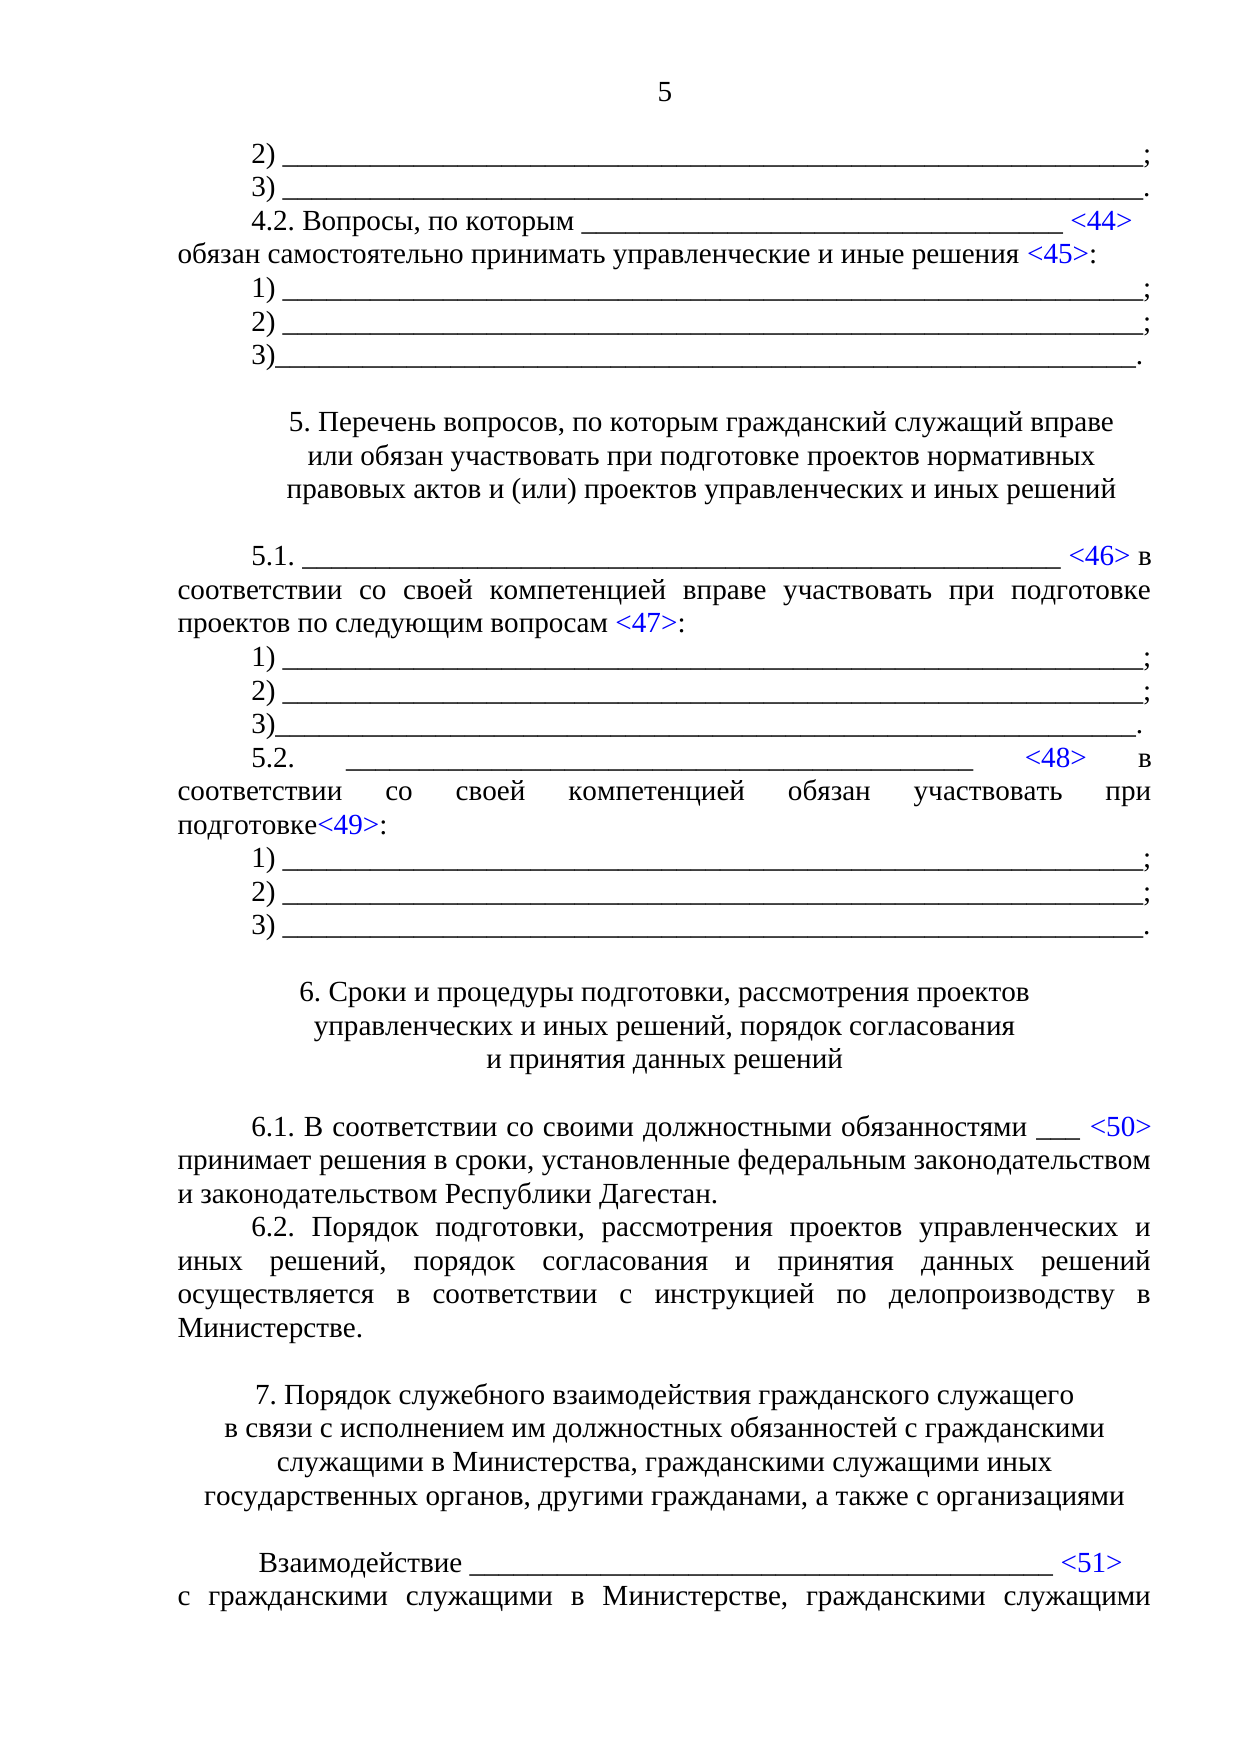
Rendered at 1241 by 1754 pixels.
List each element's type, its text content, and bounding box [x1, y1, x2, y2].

text 3)___________________________________________________________. [177, 337, 1152, 371]
text 5.1. ____________________________________________________ <46> в соответствии со своей компетенцией вправе участвовать при подготовке проектов по следующим вопросам <47>: [177, 538, 1152, 639]
text 2) ___________________________________________________________; [177, 136, 1152, 169]
text Взаимодействие ________________________________________ <51> [177, 1545, 1152, 1578]
text в связи с исполнением им должностных обязанностей с гражданскими служащими в Министерства, гражданскими служащими иных государственных органов, другими гражданами, а также с организациями [177, 1411, 1152, 1511]
text 6. Сроки и процедуры подготовки, рассмотрения проектов [177, 974, 1152, 1008]
text 4.2. Вопросы, по которым _________________________________ <44> [177, 203, 1152, 237]
text 6.1. В соответствии со своими должностными обязанностями ___ <50> принимает решения в сроки, установленные федеральным законодательством и законодательством Республики Дагестан. [177, 1109, 1152, 1209]
text 2) ___________________________________________________________; [177, 304, 1152, 337]
text обязан самостоятельно принимать управленческие и иные решения <45>: [177, 237, 1152, 270]
text 1) ___________________________________________________________; [177, 639, 1152, 673]
text 2) ___________________________________________________________; [177, 673, 1152, 706]
text 3)___________________________________________________________. [177, 706, 1152, 740]
text 5. Перечень вопросов, по которым гражданский служащий вправе [177, 404, 1152, 438]
text 1) ___________________________________________________________; [177, 270, 1152, 304]
text и принятия данных решений [177, 1042, 1152, 1075]
text управленческих и иных решений, порядок согласования [177, 1008, 1152, 1042]
text правовых актов и (или) проектов управленческих и иных решений [177, 471, 1152, 505]
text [177, 1578, 1152, 1612]
text 1) ___________________________________________________________; [177, 840, 1152, 874]
text 2) ___________________________________________________________; [177, 874, 1152, 907]
text 6.2. Порядок подготовки, рассмотрения проектов управленческих и иных решений, порядок согласования и принятия данных решений осуществляется в соответствии с инструкцией по делопроизводству в Министерстве. [177, 1209, 1152, 1343]
text 5.2. ___________________________________________ <48> в соответствии со своей компетенцией обязан участвовать при подготовке<49>: [177, 740, 1152, 840]
text или обязан участвовать при подготовке проектов нормативных [177, 438, 1152, 471]
text 3) ___________________________________________________________. [177, 169, 1152, 203]
text 3) ___________________________________________________________. [177, 907, 1152, 941]
text 7. Порядок служебного взаимодействия гражданского служащего [177, 1377, 1152, 1411]
